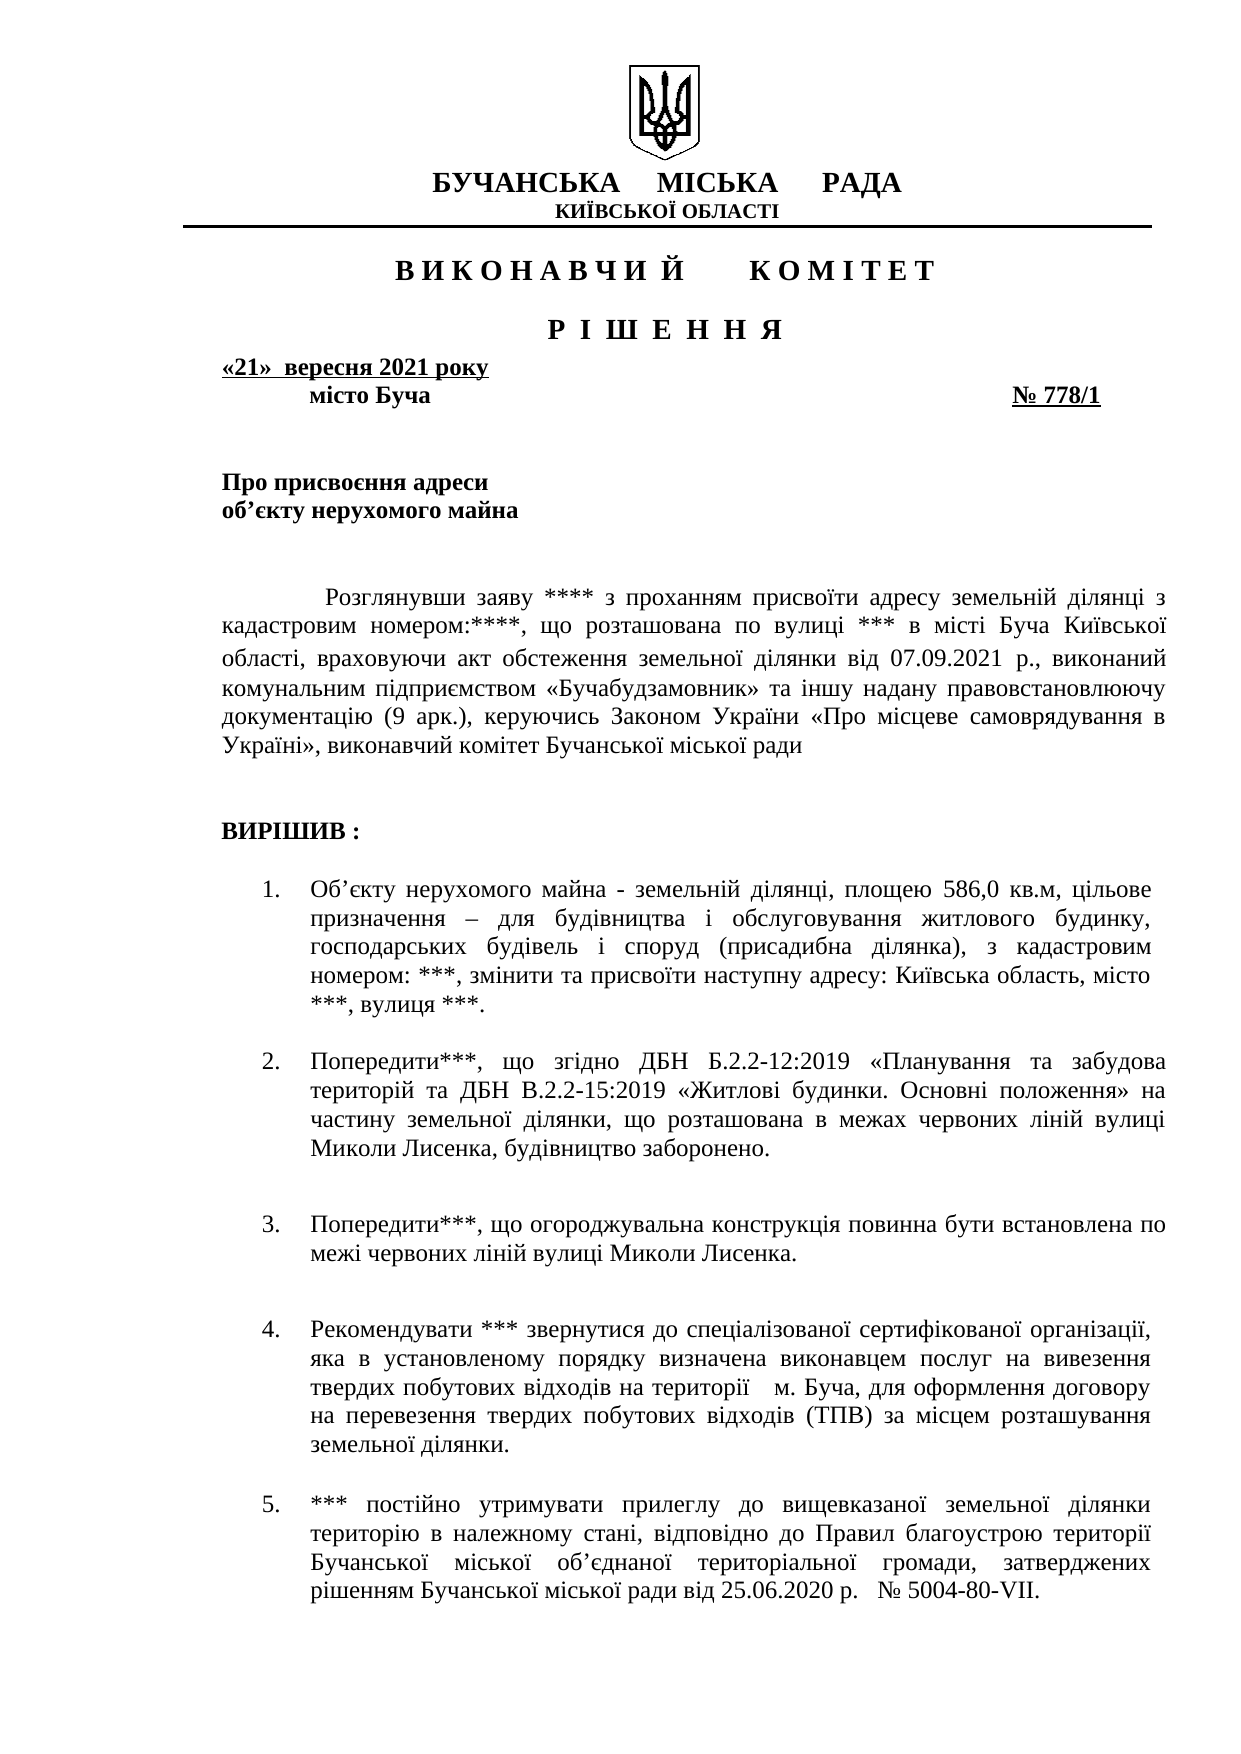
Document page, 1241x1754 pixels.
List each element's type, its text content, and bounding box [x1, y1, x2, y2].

list Об’єкту нерухомого майна - земельній ділянці, площею 586,0 кв.м, цільове призначення – для будівництва і обслуговування житлового будинку, господарських будівель і споруд (присадибна ділянка), з кадастровим номером: ***, змінити та присвоїти наступну адресу: Київська область, місто ***, вулиця ***. [262, 874, 1152, 1018]
text Розглянувши заяву **** з проханням присвоїти адресу земельній ділянці з кадастровим номером:****, що розташована по вулиці *** в місті Буча Київської області, враховуючи акт обстеження земельної ділянки від 07.09.2021 р., виконаний комунальним підприємством «Бучабудзамовник» та іншу надану правовстановлюючу документацію (9 арк.), керуючись Законом України «Про місцеве самоврядування в Україні», виконавчий комітет Бучанської міської ради [222, 582, 1166, 759]
text БУЧАНСЬКА МІСЬКА РАДА [183, 165, 1152, 199]
text Р І Ш Е Н Н Я [177, 312, 1152, 345]
text місто Буча № 778/1 [222, 380, 1152, 409]
text КИЇВСЬКОЇ ОБЛАСТІ [183, 199, 1152, 225]
text об’єкту нерухомого майна [222, 495, 1152, 524]
list Рекомендувати *** звернутися до спеціалізованої сертифікованої організації, яка в установленому порядку визначена виконавцем послуг на вивезення твердих побутових відходів на території м. Буча, для оформлення договору на перевезення твердих побутових відходів (ТПВ) за місцем розташування земельної ділянки. [262, 1314, 1152, 1458]
list Попередити***, що згідно ДБН Б.2.2-12:2019 «Планування та забудова територій та ДБН В.2.2-15:2019 «Житлові будинки. Основні положення» на частину земельної ділянки, що розташована в межах червоних ліній вулиці Миколи Лисенка, будівництво заборонено. [262, 1046, 1167, 1161]
text В И К О Н А В Ч И Й К О М І Т Е Т [177, 253, 1152, 287]
text «21» вересня 2021 року [222, 352, 1152, 380]
text Про присвоєння адреси [222, 467, 1152, 495]
list *** постійно утримувати прилеглу до вищевказаної земельної ділянки територію в належному стані, відповідно до Правил благоустрою території Бучанської міської об’єднаної територіальної громади, затверджених рішенням Бучанської міської ради від 25.06.2020 р. № 5004-80-VII. [262, 1489, 1152, 1604]
list Попередити***, що огороджувальна конструкція повинна бути встановлена по межі червоних ліній вулиці Миколи Лисенка. [262, 1209, 1167, 1267]
text ВИРІШИВ : [177, 816, 1152, 845]
